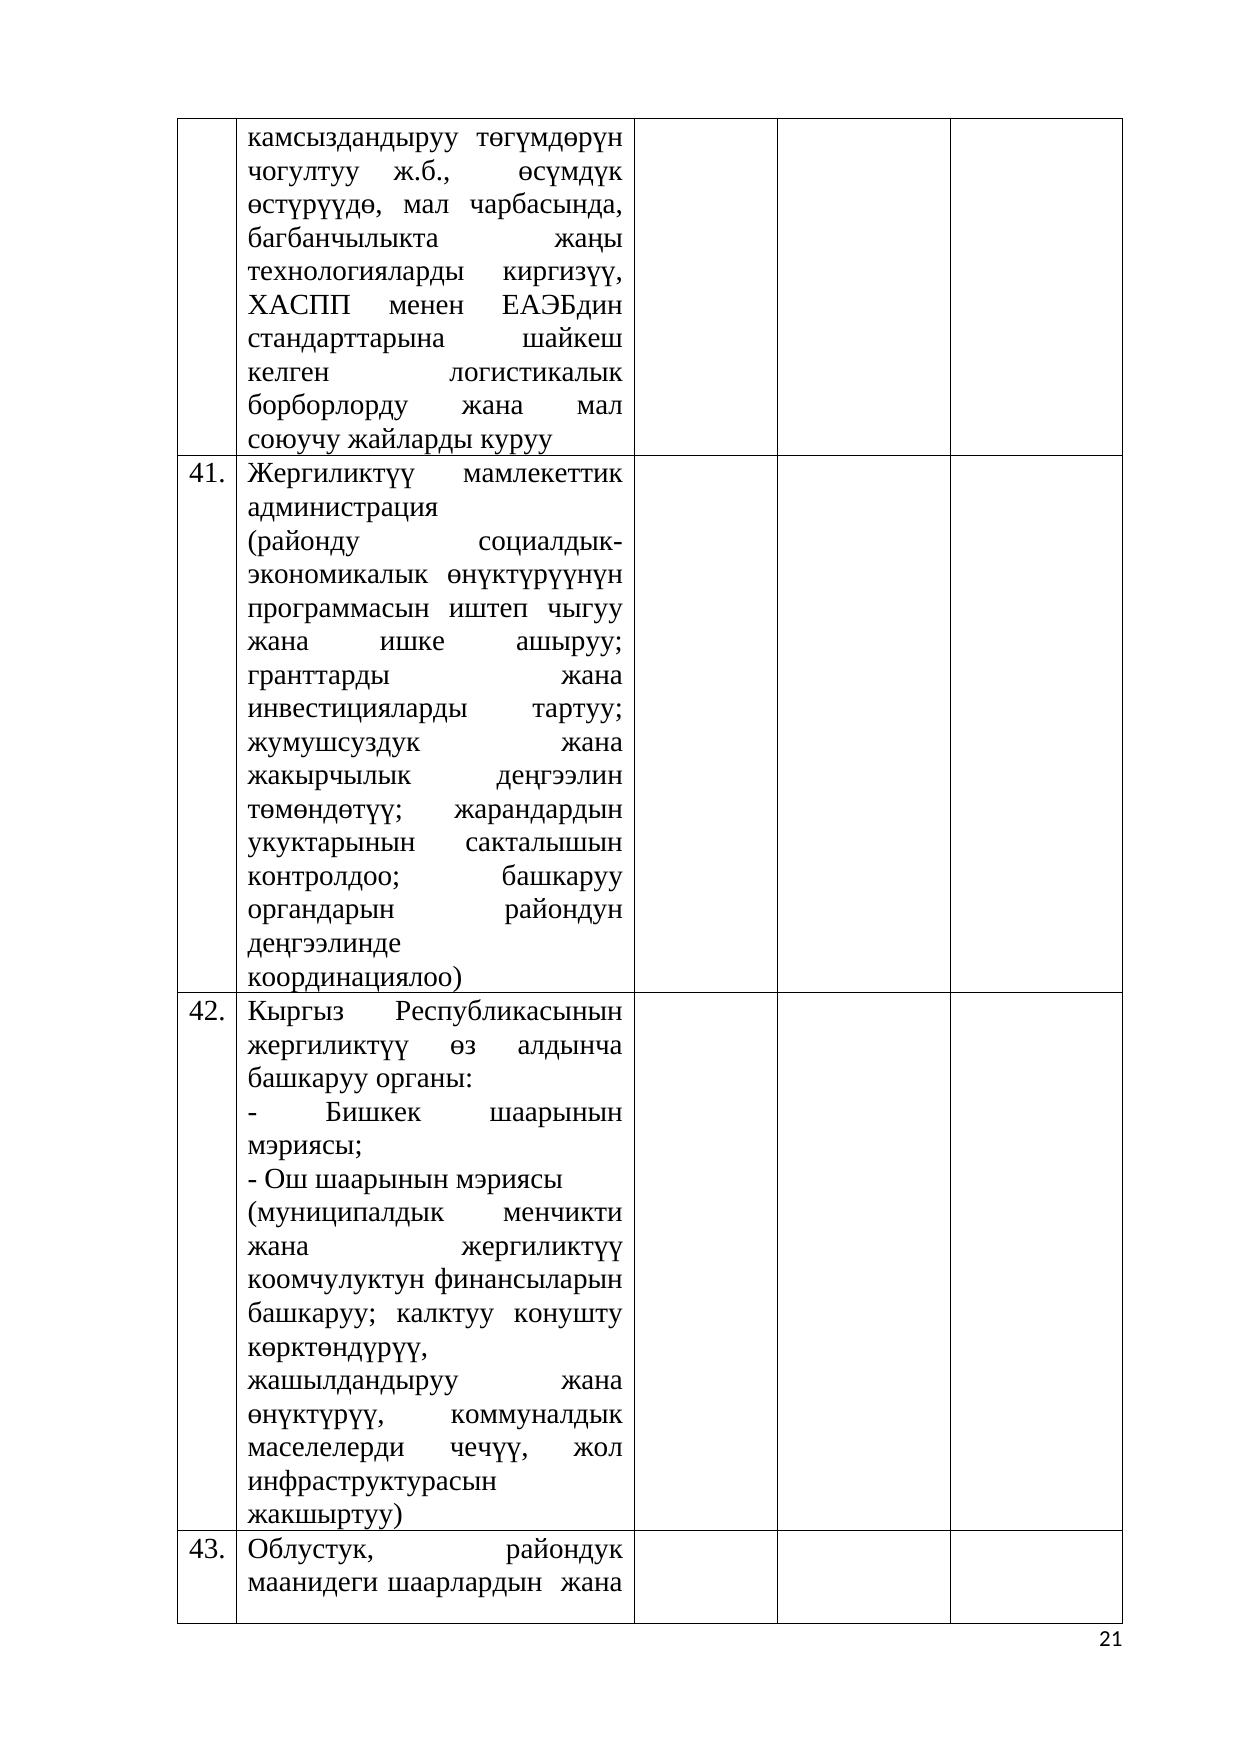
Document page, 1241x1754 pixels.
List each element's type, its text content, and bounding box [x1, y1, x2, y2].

table_cell [178, 456, 236, 992]
table_cell [635, 456, 777, 992]
table_cell [951, 1531, 1122, 1623]
table_cell [778, 993, 950, 1530]
table_cell [778, 119, 950, 454]
table_cell [778, 456, 950, 992]
table_cell Жергиликтүү мамлекеттик администрация (районду социалдык-экономикалык өнүктүрүүнүн программасын иштеп чыгуу жана ишке ашыруу; гранттарды жана инвестицияларды тартуу; жумушсуздук жана жакырчылык деңгээлин төмөндөтүү; жарандардын укуктарынын сакталышын контролдоо; башкаруу органдарын райондун деңгээлинде координациялоо) [237, 456, 634, 992]
table_cell [778, 1531, 950, 1623]
table_cell [635, 993, 777, 1530]
table_cell [178, 993, 236, 1530]
table_cell Кыргыз Республикасынын жергиликтүү өз алдынча башкаруу органы: - Бишкек шаарынын мэриясы; - Ош шаарынын мэриясы (муниципалдык менчикти жана жергиликтүү коомчулуктун финансыларын башкаруу; калктуу конушту көрктөндүрүү, жашылдандыруу жана өнүктүрүү, коммуналдык маселелерди чечүү, жол инфраструктурасын жакшыртуу) [237, 993, 634, 1530]
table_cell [237, 1531, 634, 1623]
table_cell [635, 119, 777, 454]
table_cell [951, 456, 1122, 992]
table_cell [178, 1531, 236, 1623]
table_cell [951, 993, 1122, 1530]
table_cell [237, 119, 634, 454]
table_cell [951, 119, 1122, 454]
table_cell [635, 1531, 777, 1623]
table_cell [178, 119, 236, 454]
